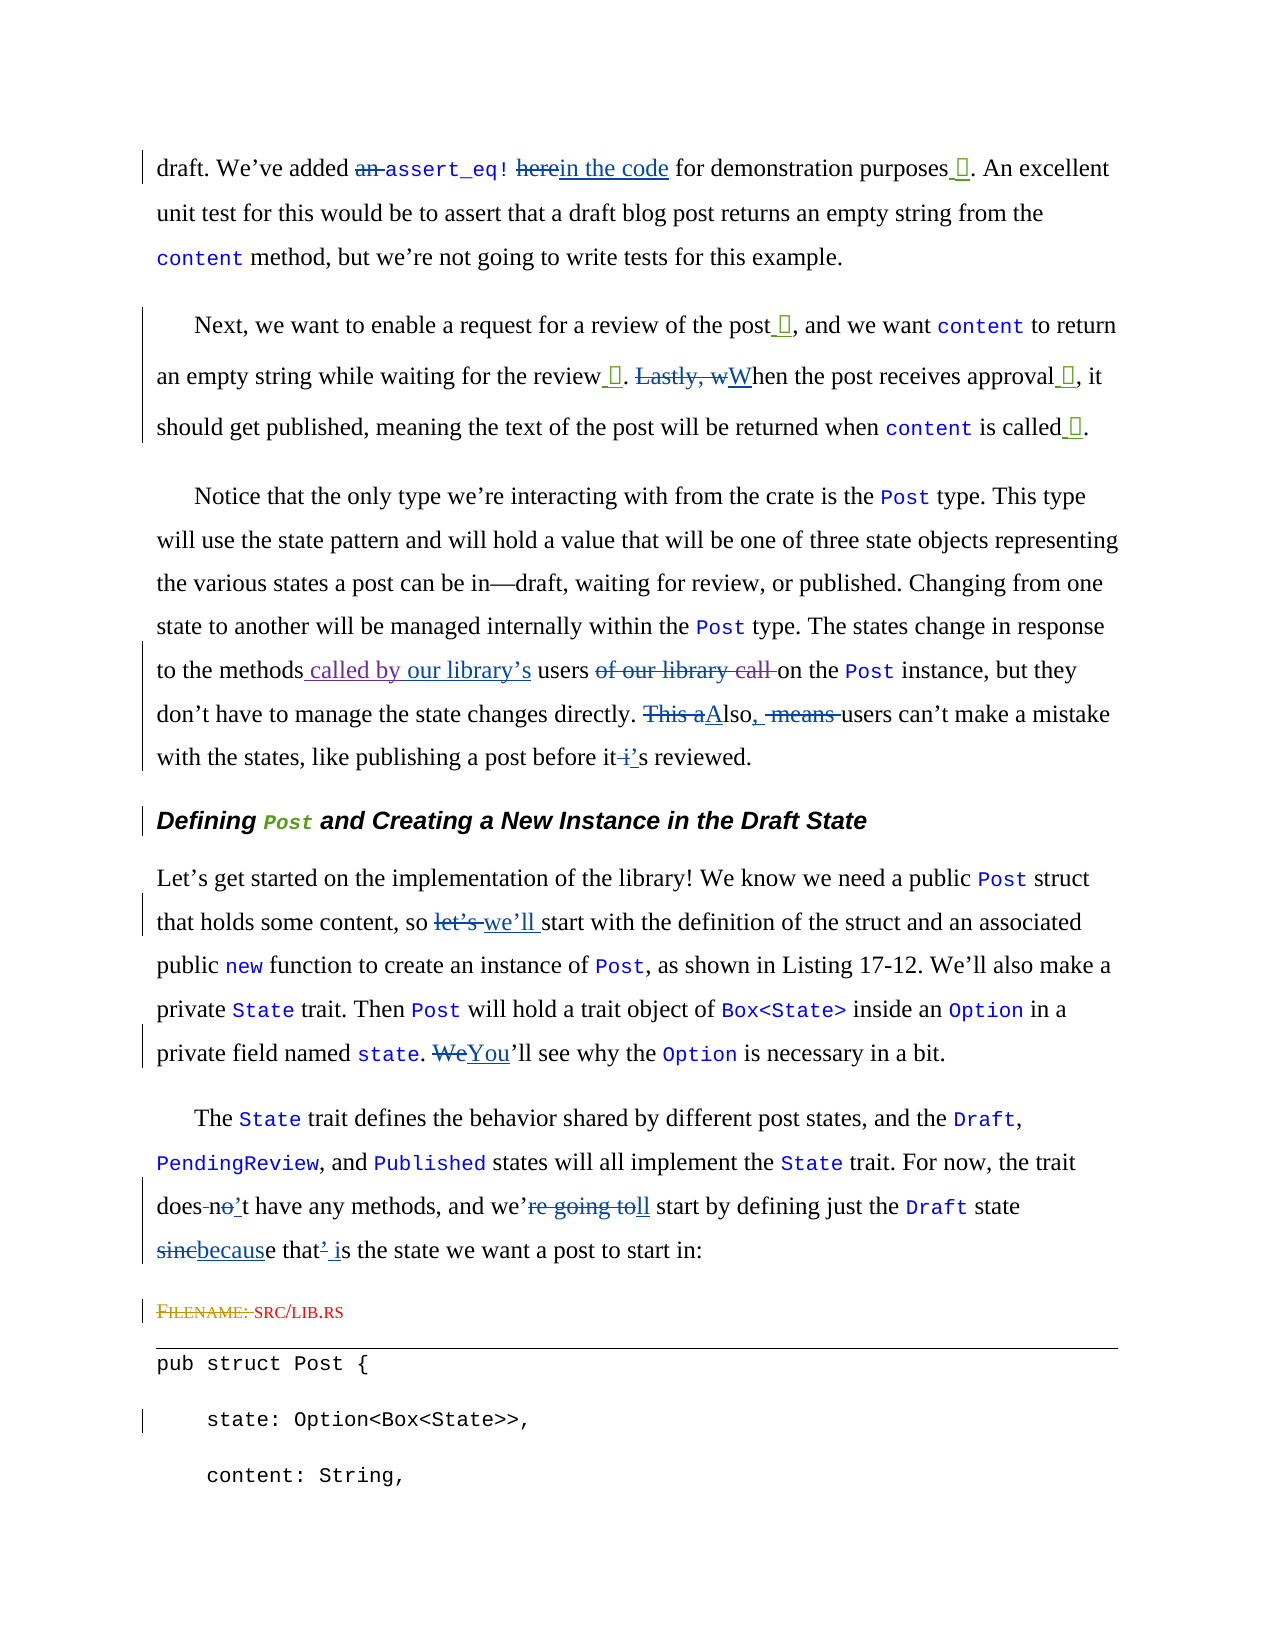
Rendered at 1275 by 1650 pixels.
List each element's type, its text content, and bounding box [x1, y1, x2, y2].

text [156, 150, 1118, 271]
text content: String, [156, 1465, 1118, 1489]
text Notice that the only type we’re interacting with from the crate is the Post type. This type will use the state pattern and will hold a value that will be one of three state objects representing the various states a post can be in—draft, waiting for review, or published. Changing from one state to another will be managed internally within the Post type. The states change in response to the methods users on the Post instance, but they don’t have to manage the state changes directly. lsousers can’t make a mistake with the states, like publishing a post before its reviewed. [156, 481, 1118, 771]
text pub struct Post { [156, 1349, 1118, 1376]
text Defining Post and Creating a New Instance in the Draft State [156, 806, 1118, 836]
text Let’s get started on the implementation of the library! We know we need a public Post struct that holds some content, so start with the definition of the struct and an associated public new function to create an instance of Post, as shown in Listing 17-12. We’ll also make a private State trait. Then Post will hold a trait object of Box<State> inside an Option in a private field named state. ’ll see why the Option is necessary in a bit. [156, 863, 1118, 1067]
text The State trait defines the behavior shared by different post states, and the Draft, PendingReview, and Published states will all implement the State trait. For now, the trait doesnt have any methods, and we’ start by defining just the Draft state e thats the state we want a post to start in: [156, 1103, 1118, 1264]
text src/lib.rs [156, 1299, 1118, 1323]
text state: Option<Box<State>>, [156, 1409, 1118, 1433]
text Next, we want to enable a request for a review of the post, and we want content to return an empty string while waiting for the review. hen the post receives approval, it should get published, meaning the text of the post will be returned when content is called. [156, 307, 1118, 443]
